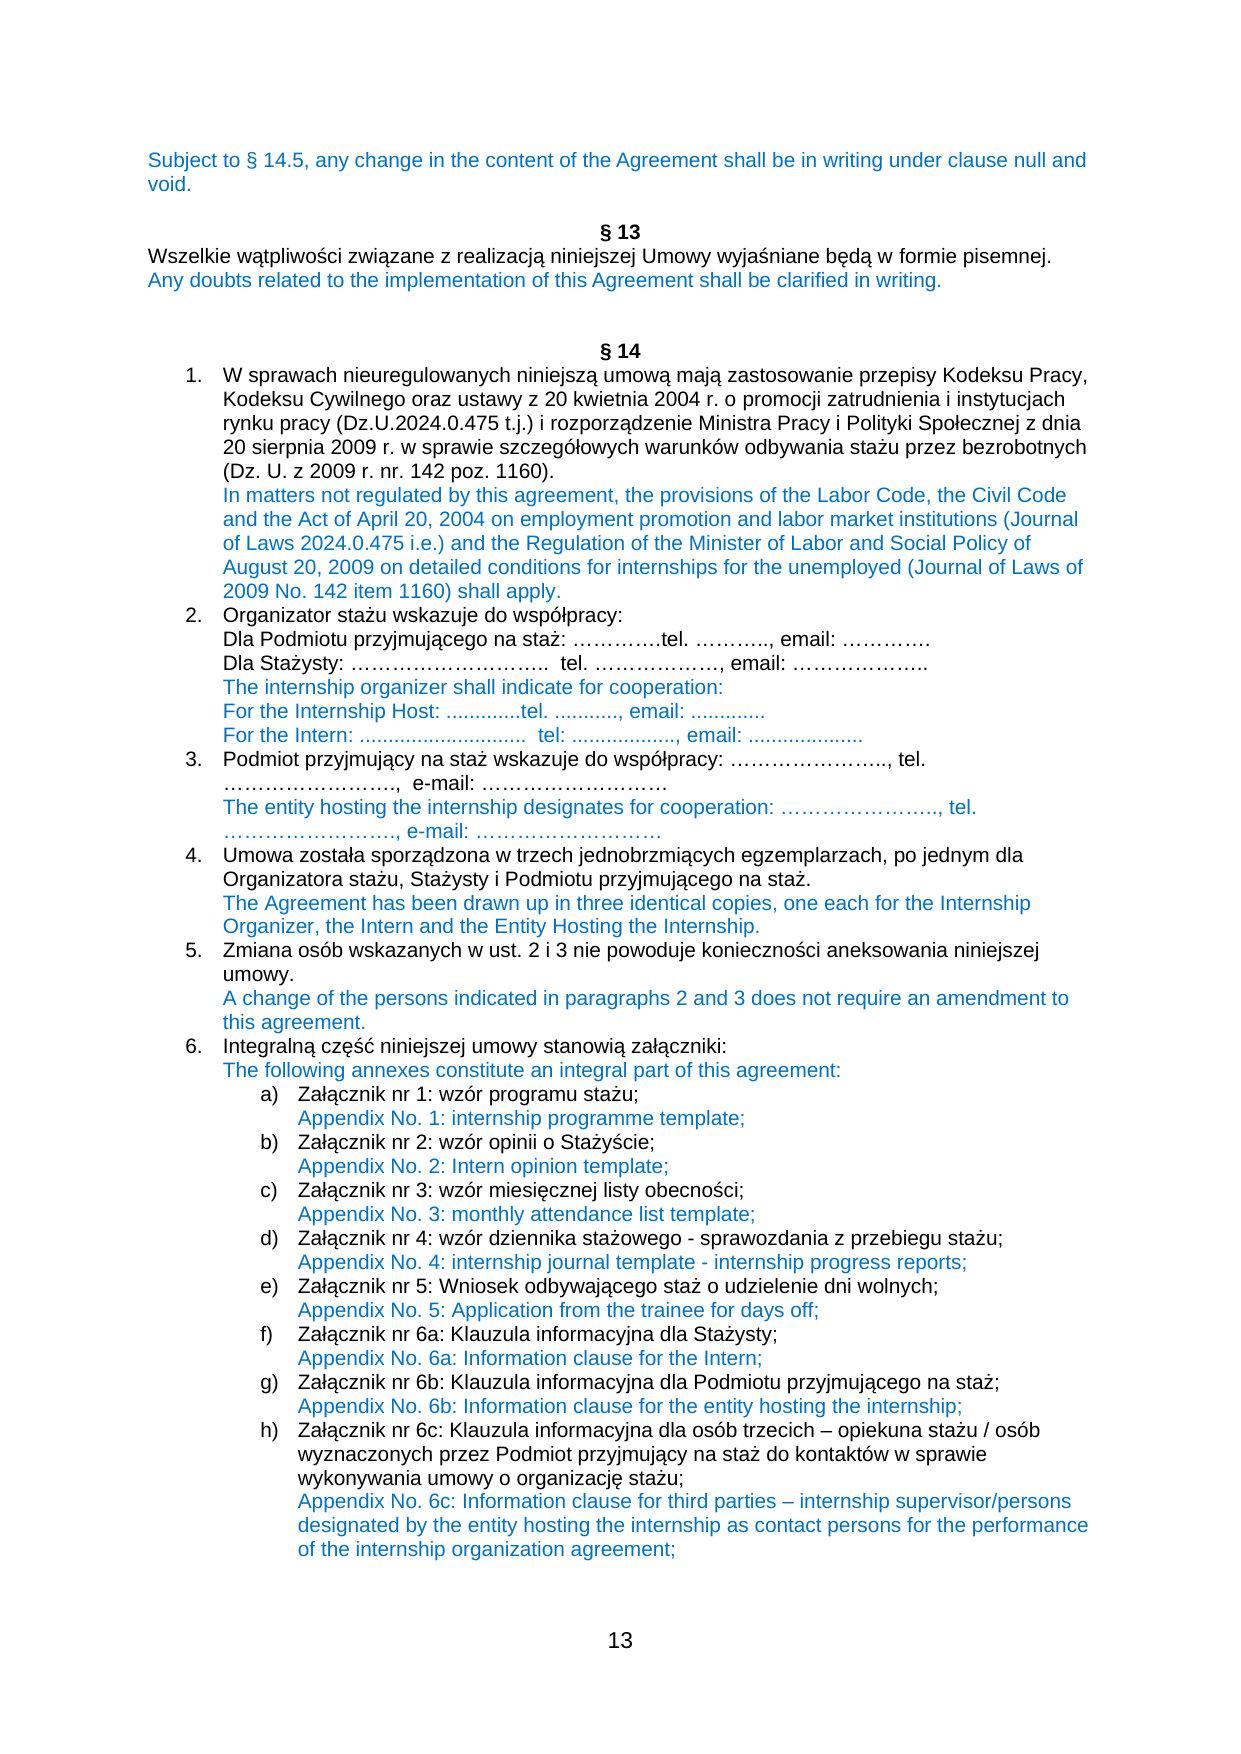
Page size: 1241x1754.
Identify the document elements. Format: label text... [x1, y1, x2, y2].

list For the Intern: ............................. tel: .................., email: .................... [223, 723, 1093, 747]
list Appendix No. 5: Application from the trainee for days off; [298, 1298, 1093, 1322]
text Any doubts related to the implementation of this Agreement shall be clarified in writing. [148, 267, 1093, 291]
list Organizator stażu wskazuje do współpracy: [185, 603, 1093, 627]
list The internship organizer shall indicate for cooperation: [223, 675, 1093, 699]
list Umowa została sporządzona w trzech jednobrzmiących egzemplarzach, po jednym dla Organizatora stażu, Stażysty i Podmiotu przyjmującego na staż. [185, 842, 1093, 890]
list Dla Stażysty: ……………………….. tel. ………………, email: ……………….. [223, 651, 1093, 675]
list Załącznik nr 3: wzór miesięcznej listy obecności; [260, 1178, 1093, 1202]
list Appendix No. 6b: Information clause for the entity hosting the internship; [298, 1393, 1093, 1417]
list Załącznik nr 6a: Klauzula informacyjna dla Stażysty; [260, 1322, 1093, 1346]
list Załącznik nr 6c: Klauzula informacyjna dla osób trzecich – opiekuna stażu / osób wyznaczonych przez Podmiot przyjmujący na staż do kontaktów w sprawie wykonywania umowy o organizację stażu; [260, 1417, 1093, 1489]
list Załącznik nr 5: Wniosek odbywającego staż o udzielenie dni wolnych; [260, 1274, 1093, 1298]
list Zmiana osób wskazanych w ust. 2 i 3 nie powoduje konieczności aneksowania niniejszej umowy. [185, 938, 1093, 986]
text Wszelkie wątpliwości związane z realizacją niniejszej Umowy wyjaśniane będą w formie pisemnej. [148, 243, 1093, 267]
list W sprawach nieuregulowanych niniejszą umową mają zastosowanie przepisy Kodeksu Pracy, Kodeksu Cywilnego oraz ustawy z 20 kwietnia 2004 r. o promocji zatrudnienia i instytucjach rynku pracy (Dz.U.2024.0.475 t.j.) i rozporządzenie Ministra Pracy i Polityki Społecznej z dnia 20 sierpnia 2009 r. w sprawie szczegółowych warunków odbywania stażu przez bezrobotnych (Dz. U. z 2009 r. nr. 142 poz. 1160). [185, 363, 1093, 483]
text Subject to § 14.5, any change in the content of the Agreement shall be in writing under clause null and void. [148, 148, 1093, 196]
list Appendix No. 1: internship programme template; [298, 1106, 1093, 1130]
list Appendix No. 2: Intern opinion template; [298, 1154, 1093, 1178]
list The Agreement has been drawn up in three identical copies, one each for the Internship Organizer, the Intern and the Entity Hosting the Internship. [223, 890, 1093, 938]
list Załącznik nr 2: wzór opinii o Stażyście; [260, 1130, 1093, 1154]
text § 13 [148, 219, 1093, 243]
list Załącznik nr 4: wzór dziennika stażowego - sprawozdania z przebiegu stażu; [260, 1226, 1093, 1250]
list The following annexes constitute an integral part of this agreement: [223, 1058, 1093, 1082]
list Appendix No. 6a: Information clause for the Intern; [298, 1346, 1093, 1369]
list The entity hosting the internship designates for cooperation: ………………….., tel. ……………………., e-mail: ……………………… [223, 794, 1093, 842]
list Załącznik nr 6b: Klauzula informacyjna dla Podmiotu przyjmującego na staż; [260, 1369, 1093, 1393]
list For the Internship Host: .............tel. ..........., email: ............. [223, 699, 1093, 723]
list Dla Podmiotu przyjmującego na staż: ………….tel. ……….., email: …………. [223, 627, 1093, 651]
list Integralną część niniejszej umowy stanowią załączniki: [185, 1034, 1093, 1058]
list Appendix No. 3: monthly attendance list template; [298, 1202, 1093, 1226]
list Appendix No. 4: internship journal template - internship progress reports; [298, 1250, 1093, 1274]
list Podmiot przyjmujący na staż wskazuje do współpracy: ………………….., tel. ……………………., e-mail: ……………………… [185, 747, 1093, 794]
list Załącznik nr 1: wzór programu stażu; [260, 1082, 1093, 1106]
list A change of the persons indicated in paragraphs 2 and 3 does not require an amendment to this agreement. [223, 986, 1093, 1034]
text § 14 [148, 339, 1093, 363]
list Appendix No. 6c: Information clause for third parties – internship supervisor/persons designated by the entity hosting the internship as contact persons for the performance of the internship organization agreement; [298, 1489, 1093, 1561]
list In matters not regulated by this agreement, the provisions of the Labor Code, the Civil Code and the Act of April 20, 2004 on employment promotion and labor market institutions (Journal of Laws 2024.0.475 i.e.) and the Regulation of the Minister of Labor and Social Policy of August 20, 2009 on detailed conditions for internships for the unemployed (Journal of Laws of 2009 No. 142 item 1160) shall apply. [223, 483, 1093, 603]
